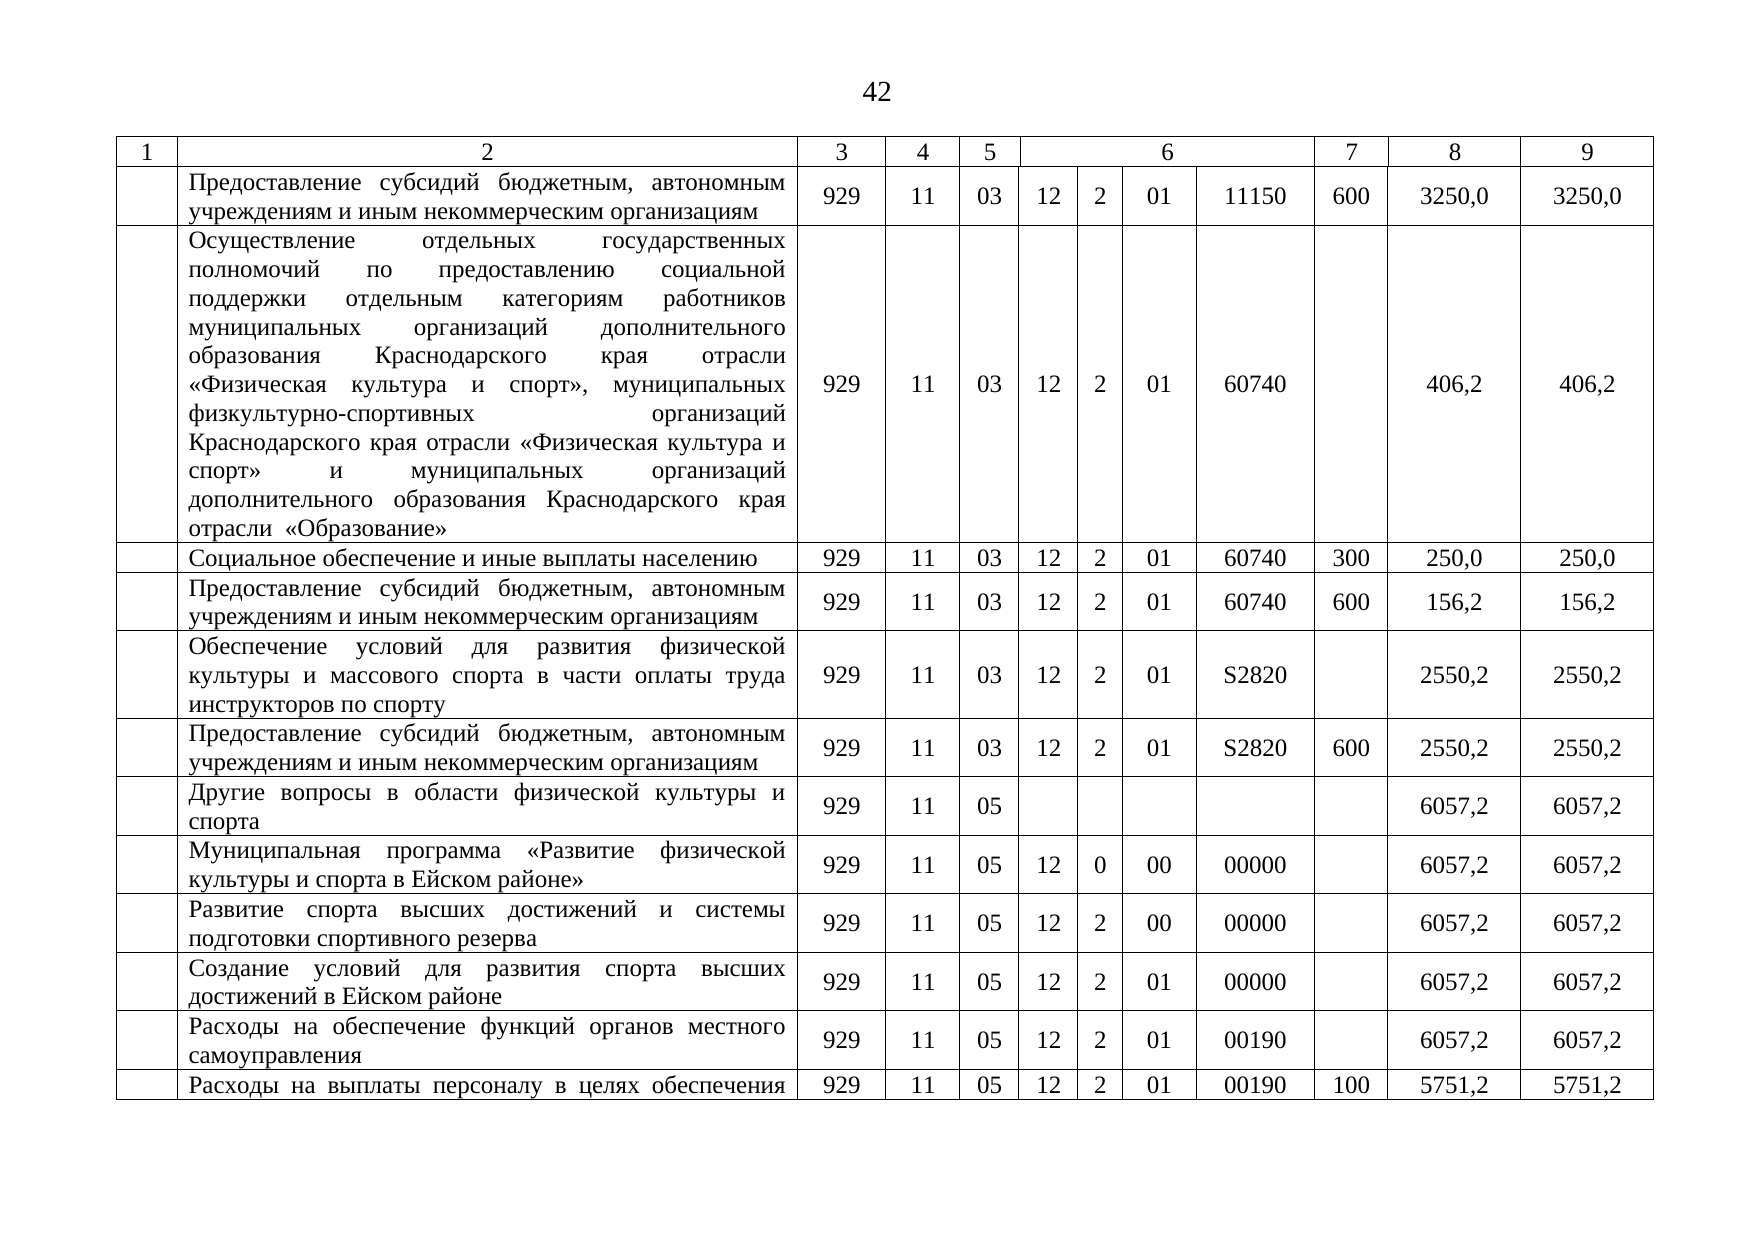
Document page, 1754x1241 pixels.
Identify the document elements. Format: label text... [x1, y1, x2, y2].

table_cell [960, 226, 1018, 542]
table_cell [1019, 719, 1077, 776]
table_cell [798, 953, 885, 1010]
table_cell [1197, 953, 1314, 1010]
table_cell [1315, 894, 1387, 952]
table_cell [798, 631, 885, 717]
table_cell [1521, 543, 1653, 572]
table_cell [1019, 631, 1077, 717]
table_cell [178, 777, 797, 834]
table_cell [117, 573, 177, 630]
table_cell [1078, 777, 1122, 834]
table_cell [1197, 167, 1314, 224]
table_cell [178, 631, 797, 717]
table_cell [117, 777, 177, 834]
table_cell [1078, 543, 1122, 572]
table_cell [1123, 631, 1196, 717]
table_header 5 [960, 137, 1020, 166]
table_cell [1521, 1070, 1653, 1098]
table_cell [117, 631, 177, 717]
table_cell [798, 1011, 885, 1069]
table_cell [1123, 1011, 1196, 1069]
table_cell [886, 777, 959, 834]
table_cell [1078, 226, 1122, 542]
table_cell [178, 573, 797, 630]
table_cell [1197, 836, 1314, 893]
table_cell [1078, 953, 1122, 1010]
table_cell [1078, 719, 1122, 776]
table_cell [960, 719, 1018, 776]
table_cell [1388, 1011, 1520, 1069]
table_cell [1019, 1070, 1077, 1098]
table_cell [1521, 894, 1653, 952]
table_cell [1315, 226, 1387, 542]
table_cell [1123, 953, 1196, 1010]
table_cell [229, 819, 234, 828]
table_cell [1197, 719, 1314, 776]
table_header 2 [178, 137, 797, 166]
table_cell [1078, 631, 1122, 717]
table_header 8 [1389, 137, 1520, 166]
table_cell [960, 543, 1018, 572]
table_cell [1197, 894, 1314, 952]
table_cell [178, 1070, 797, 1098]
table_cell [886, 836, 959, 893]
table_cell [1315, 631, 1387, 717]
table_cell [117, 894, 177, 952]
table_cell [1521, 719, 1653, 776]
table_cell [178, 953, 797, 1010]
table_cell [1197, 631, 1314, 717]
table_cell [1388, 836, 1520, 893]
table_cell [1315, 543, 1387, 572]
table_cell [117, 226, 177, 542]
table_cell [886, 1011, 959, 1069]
table_header 7 [1315, 137, 1388, 166]
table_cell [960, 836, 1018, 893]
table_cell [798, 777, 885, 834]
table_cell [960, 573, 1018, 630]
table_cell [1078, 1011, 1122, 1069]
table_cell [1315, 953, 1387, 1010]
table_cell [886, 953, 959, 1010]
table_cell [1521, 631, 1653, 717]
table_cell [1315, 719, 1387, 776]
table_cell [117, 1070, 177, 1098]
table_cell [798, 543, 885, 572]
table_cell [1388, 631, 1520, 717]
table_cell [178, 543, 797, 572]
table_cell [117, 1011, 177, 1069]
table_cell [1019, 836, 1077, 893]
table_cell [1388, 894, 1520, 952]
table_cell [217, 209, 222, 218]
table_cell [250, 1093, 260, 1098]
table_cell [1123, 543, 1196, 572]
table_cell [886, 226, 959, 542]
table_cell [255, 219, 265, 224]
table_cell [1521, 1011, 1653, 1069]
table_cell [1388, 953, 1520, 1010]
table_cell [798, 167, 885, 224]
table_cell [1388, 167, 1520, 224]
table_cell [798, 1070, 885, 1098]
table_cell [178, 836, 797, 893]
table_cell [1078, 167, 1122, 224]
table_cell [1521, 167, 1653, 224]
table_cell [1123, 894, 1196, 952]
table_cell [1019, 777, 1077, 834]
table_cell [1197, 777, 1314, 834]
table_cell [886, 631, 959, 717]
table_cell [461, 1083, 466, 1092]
table_header 4 [886, 137, 959, 166]
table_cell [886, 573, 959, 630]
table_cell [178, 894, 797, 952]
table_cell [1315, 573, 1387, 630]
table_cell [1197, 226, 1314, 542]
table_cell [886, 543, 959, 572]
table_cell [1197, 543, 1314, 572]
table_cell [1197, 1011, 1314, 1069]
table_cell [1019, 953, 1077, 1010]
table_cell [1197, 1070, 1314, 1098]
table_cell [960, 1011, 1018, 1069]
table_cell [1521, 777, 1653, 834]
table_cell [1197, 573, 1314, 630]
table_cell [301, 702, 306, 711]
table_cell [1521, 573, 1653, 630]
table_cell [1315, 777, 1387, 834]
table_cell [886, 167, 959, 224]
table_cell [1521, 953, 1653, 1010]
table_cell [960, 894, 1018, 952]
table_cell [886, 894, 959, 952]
table_header 9 [1521, 137, 1653, 166]
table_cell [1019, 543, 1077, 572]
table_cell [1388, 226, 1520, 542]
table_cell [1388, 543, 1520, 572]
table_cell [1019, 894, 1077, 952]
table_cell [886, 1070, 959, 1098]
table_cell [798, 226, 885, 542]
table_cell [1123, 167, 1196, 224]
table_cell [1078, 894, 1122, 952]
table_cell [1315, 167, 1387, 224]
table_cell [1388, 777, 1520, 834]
table_header 1 [117, 137, 177, 166]
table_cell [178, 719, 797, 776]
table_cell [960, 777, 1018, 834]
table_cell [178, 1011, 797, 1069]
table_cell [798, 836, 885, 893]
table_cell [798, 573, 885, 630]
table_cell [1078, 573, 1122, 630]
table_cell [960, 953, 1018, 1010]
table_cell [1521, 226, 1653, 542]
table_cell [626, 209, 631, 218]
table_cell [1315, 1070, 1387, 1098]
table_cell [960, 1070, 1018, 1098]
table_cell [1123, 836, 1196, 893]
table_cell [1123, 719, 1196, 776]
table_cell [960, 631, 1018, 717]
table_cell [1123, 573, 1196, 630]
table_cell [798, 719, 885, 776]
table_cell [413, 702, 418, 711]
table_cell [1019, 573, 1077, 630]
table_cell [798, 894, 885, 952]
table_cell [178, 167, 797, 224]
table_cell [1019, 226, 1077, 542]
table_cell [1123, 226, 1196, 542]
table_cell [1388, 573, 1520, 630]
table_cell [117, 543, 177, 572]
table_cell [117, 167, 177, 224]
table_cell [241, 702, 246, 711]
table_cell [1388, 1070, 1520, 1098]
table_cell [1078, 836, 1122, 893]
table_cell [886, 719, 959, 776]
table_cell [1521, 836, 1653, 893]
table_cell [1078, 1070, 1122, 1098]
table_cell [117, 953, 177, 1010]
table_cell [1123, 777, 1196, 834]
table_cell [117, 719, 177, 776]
table_header 6 [1021, 137, 1314, 166]
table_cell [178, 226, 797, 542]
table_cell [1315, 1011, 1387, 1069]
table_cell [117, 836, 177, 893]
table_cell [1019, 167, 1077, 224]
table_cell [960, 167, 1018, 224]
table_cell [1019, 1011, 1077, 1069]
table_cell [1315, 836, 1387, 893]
table_header 3 [798, 137, 885, 166]
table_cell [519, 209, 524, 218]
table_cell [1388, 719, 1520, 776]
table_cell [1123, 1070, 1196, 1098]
